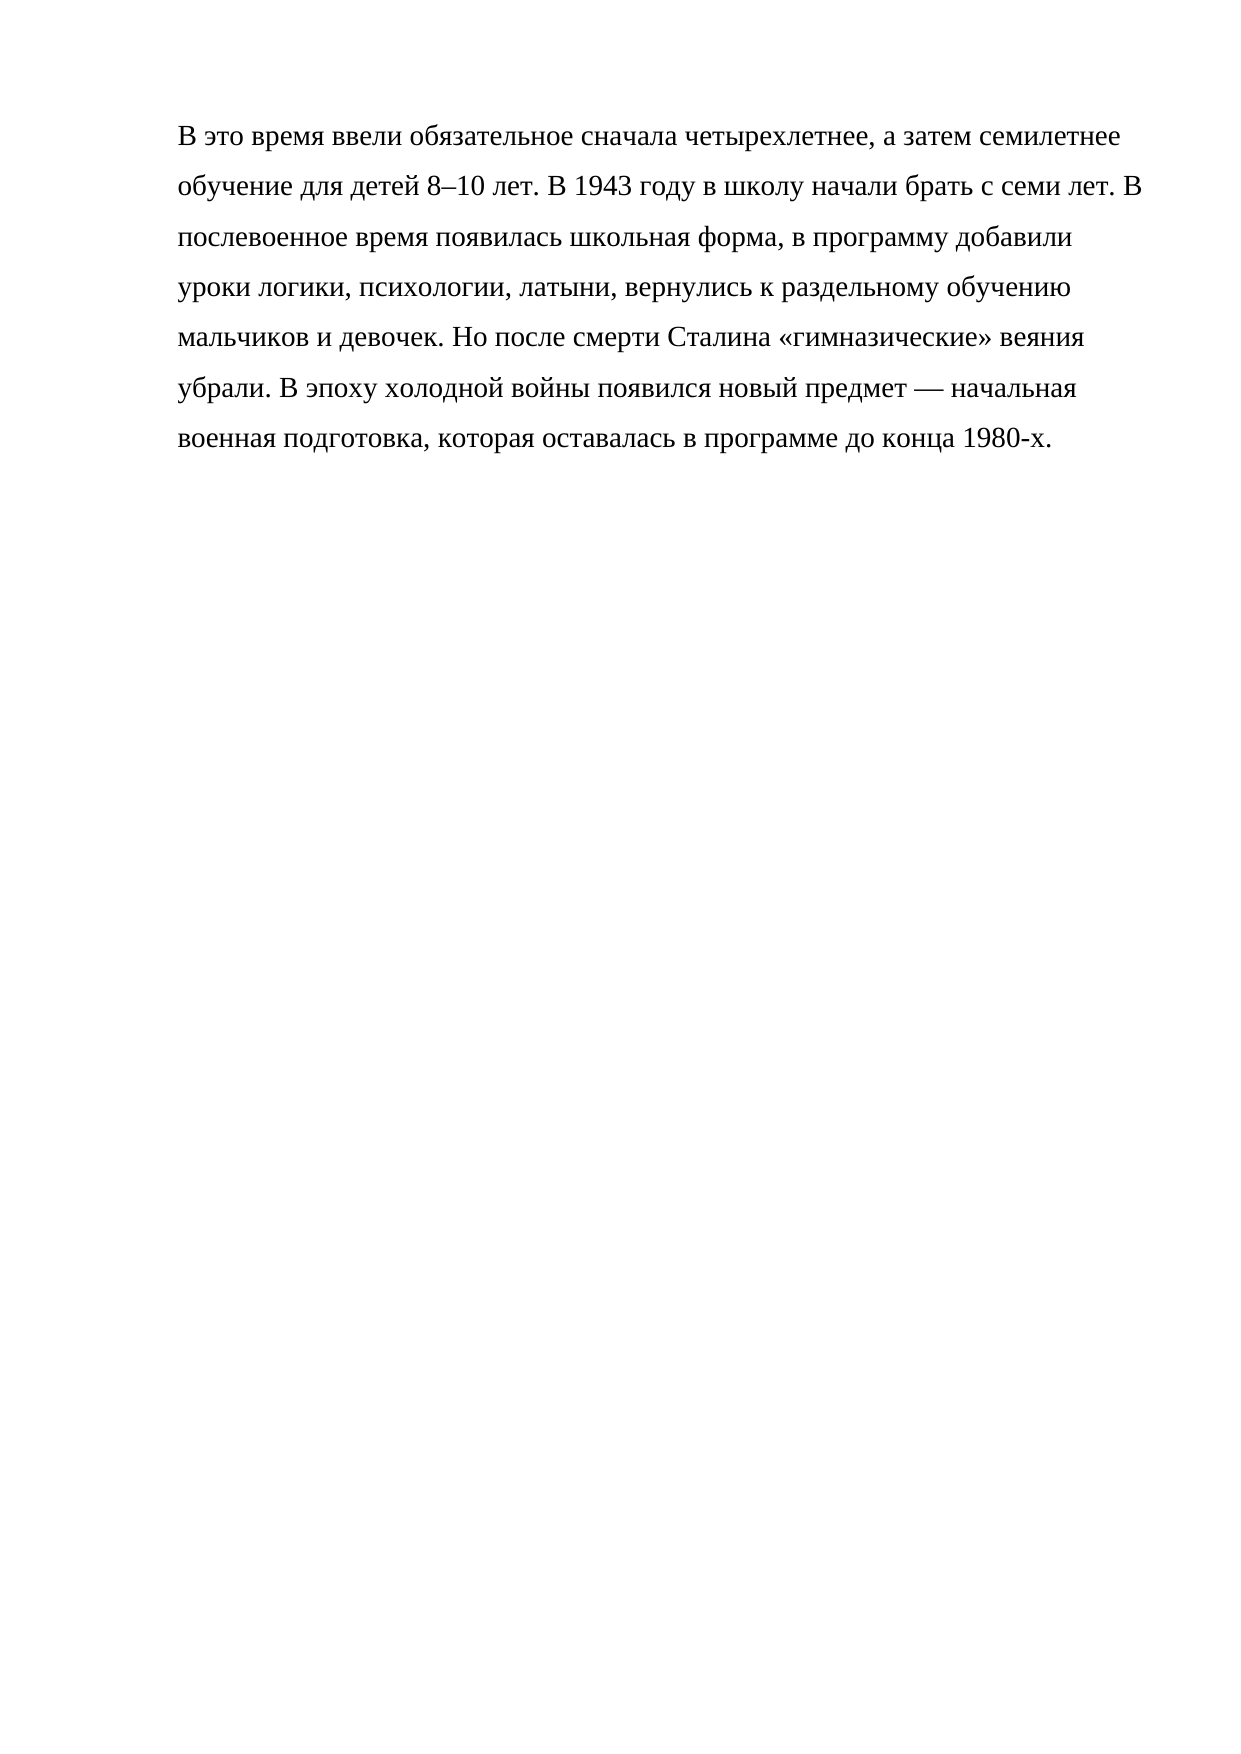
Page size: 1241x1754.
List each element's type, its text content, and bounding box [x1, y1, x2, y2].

text В это время ввели обязательное сначала четырехлетнее, а затем семилетнее обучение для детей 8–10 лет. В 1943 году в школу начали брать с семи лет. В послевоенное время появилась школьная форма, в программу добавили уроки логики, психологии, латыни, вернулись к раздельному обучению мальчиков и девочек. Но после смерти Сталина «гимназические» веяния убрали. В эпоху холодной войны появился новый предмет — начальная военная подготовка, которая оставалась в программе до конца 1980-х. [177, 118, 1152, 453]
